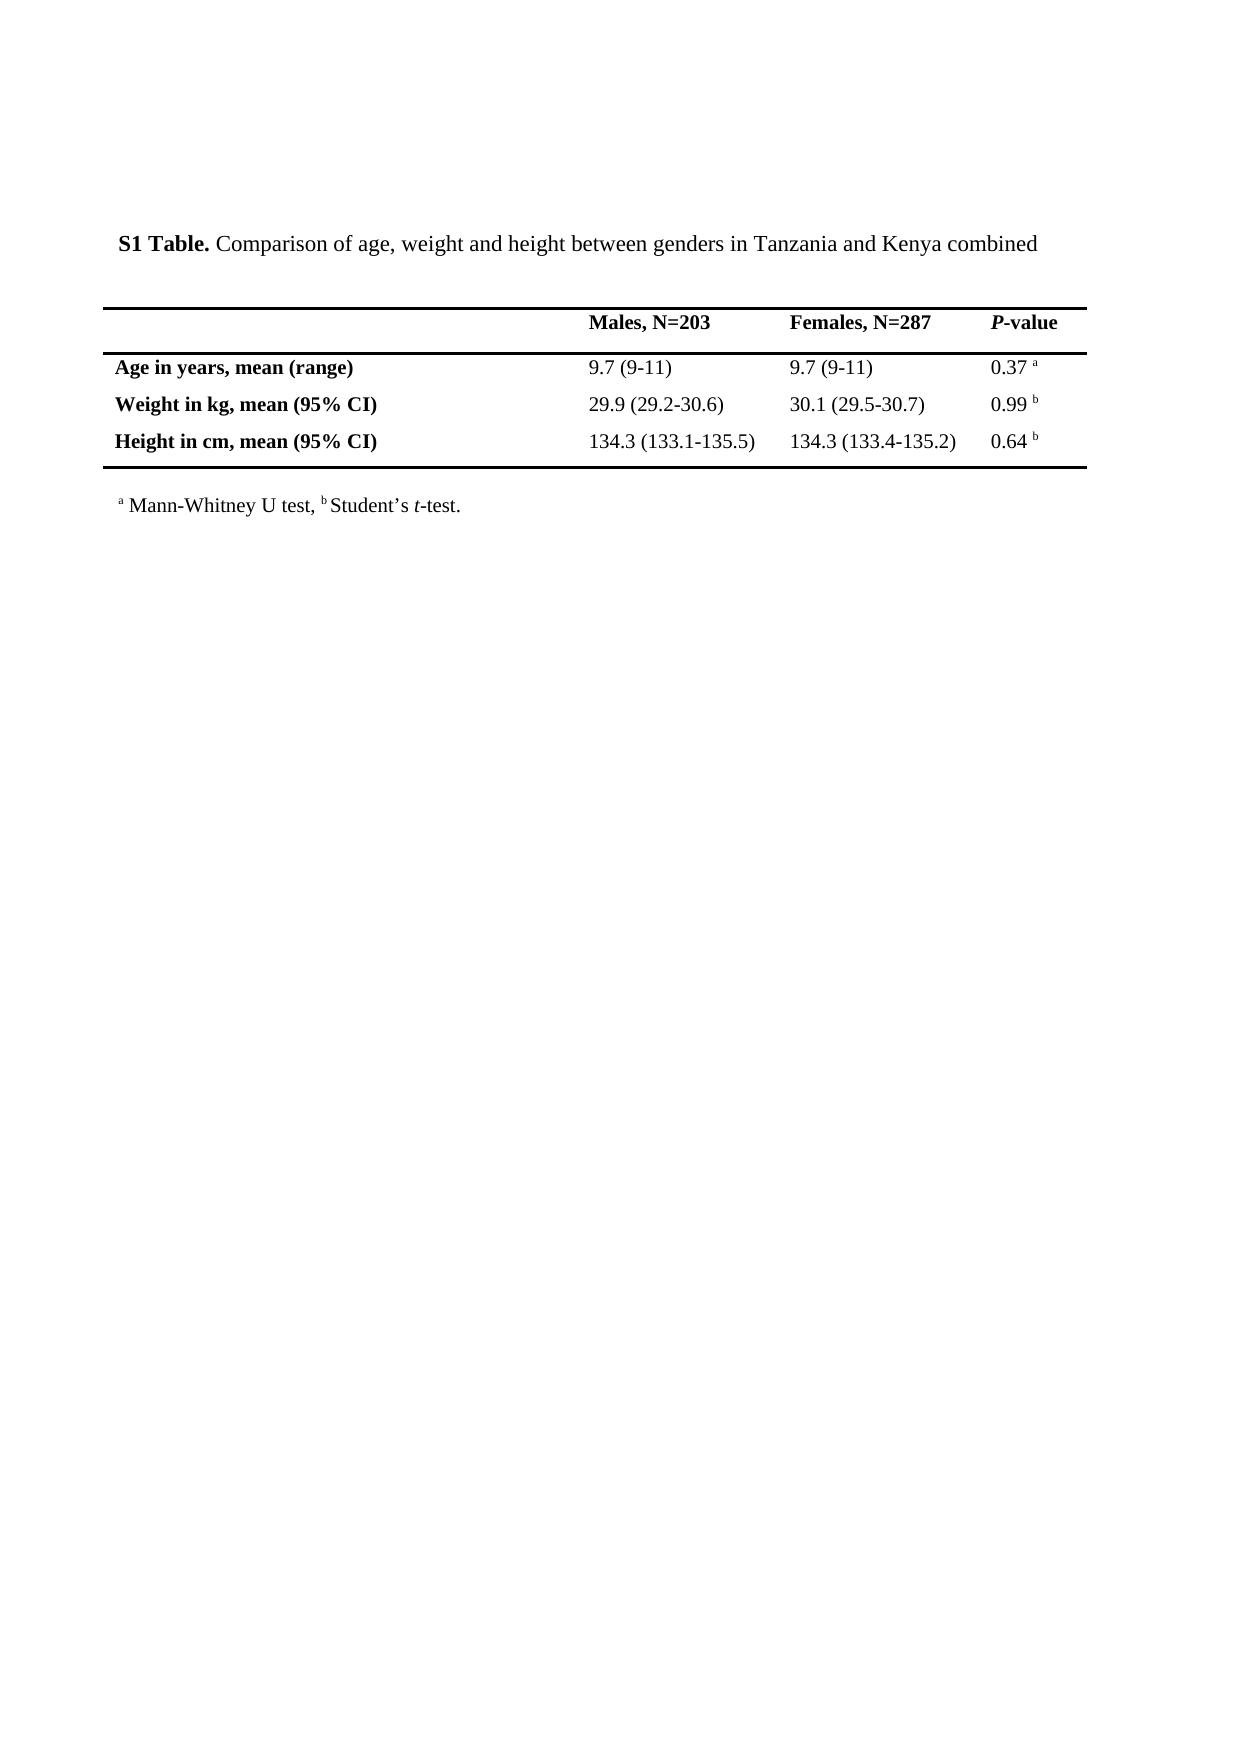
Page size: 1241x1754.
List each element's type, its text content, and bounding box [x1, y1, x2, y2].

table_cell 134.3 (133.4-135.2) [778, 429, 979, 466]
table_cell 9.7 (9-11) [577, 355, 778, 392]
table_cell 0.37 a [979, 355, 1087, 392]
table_cell 134.3 (133.1-135.5) [577, 429, 778, 466]
table_header [103, 310, 577, 352]
table_cell Age in years, mean (range) [103, 355, 577, 392]
table_cell 9.7 (9-11) [778, 355, 979, 392]
table_header P-value [979, 310, 1087, 352]
table_cell Weight in kg, mean (95% CI) [103, 392, 577, 429]
table_cell 0.64 b [979, 429, 1087, 466]
table_cell 29.9 (29.2-30.6) [577, 392, 778, 429]
text S1 Table. Comparison of age, weight and height between genders in Tanzania and Kenya combined [118, 230, 1116, 256]
text a Mann-Whitney U test, b Student’s t-test. [118, 493, 1122, 517]
table_cell Height in cm, mean (95% CI) [103, 429, 577, 466]
table_cell 0.99 b [979, 392, 1087, 429]
table_cell 30.1 (29.5-30.7) [778, 392, 979, 429]
table_header Females, N=287 [778, 310, 979, 352]
table_header Males, N=203 [577, 310, 778, 352]
